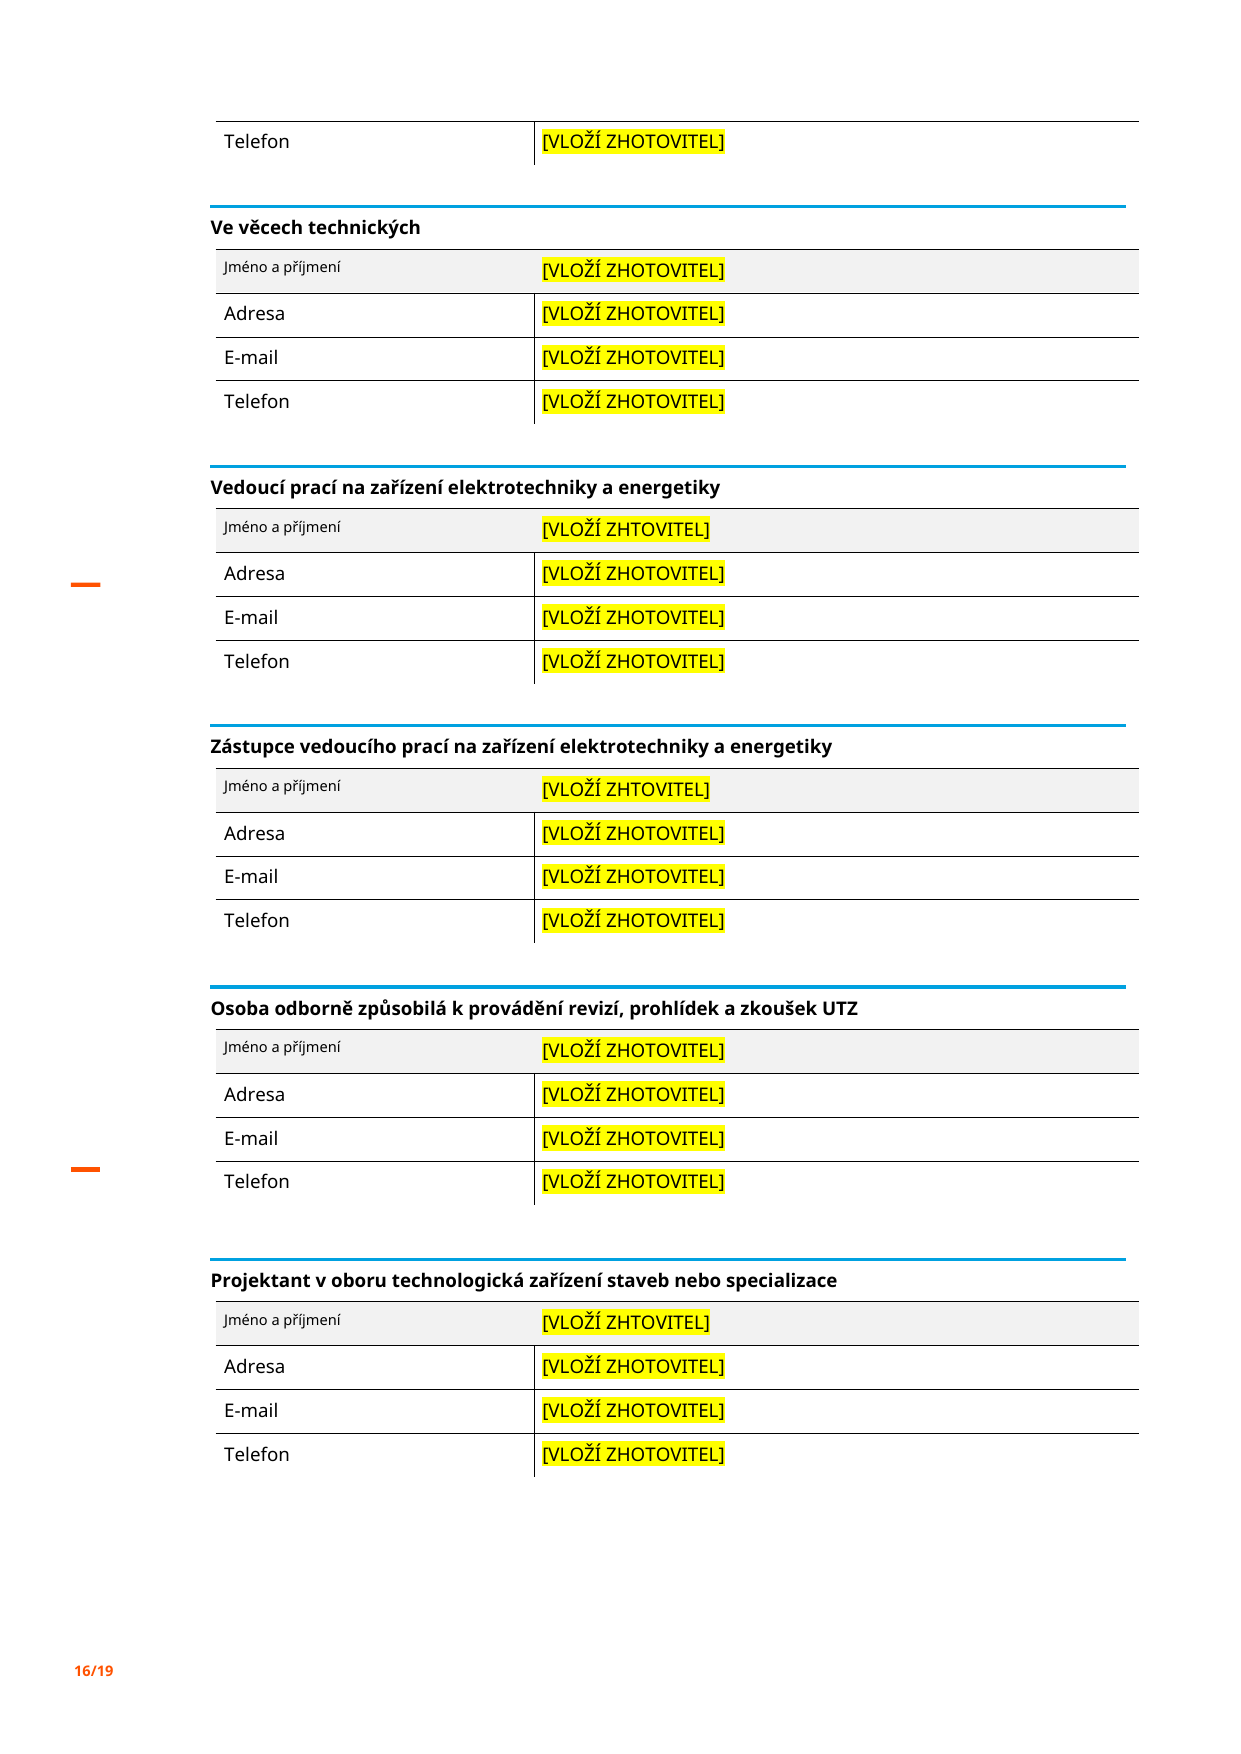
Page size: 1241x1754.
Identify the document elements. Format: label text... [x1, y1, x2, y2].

text Vedoucí prací na zařízení elektrotechniky a energetiky [210, 468, 1126, 499]
table_header [VLOŽÍ ZHOTOVITEL] [534, 1030, 1139, 1073]
table_header [VLOŽÍ ZHTOVITEL] [534, 509, 1139, 552]
table_cell E-mail [216, 597, 534, 640]
text Ve věcech technických [210, 208, 1126, 240]
table_cell Adresa [216, 294, 534, 336]
table_header Jméno a příjmení [216, 769, 534, 812]
table_cell Adresa [216, 1346, 534, 1389]
table_cell [VLOŽÍ ZHOTOVITEL] [535, 1434, 1139, 1477]
table_cell [VLOŽÍ ZHOTOVITEL] [535, 1118, 1139, 1161]
table_cell Telefon [216, 381, 534, 424]
table_header [VLOŽÍ ZHOTOVITEL] [534, 250, 1139, 292]
table_cell Telefon [216, 900, 534, 943]
table_cell [VLOŽÍ ZHOTOVITEL] [535, 1162, 1139, 1204]
table_cell E-mail [216, 1390, 534, 1433]
table_cell [VLOŽÍ ZHOTOVITEL] [535, 338, 1139, 380]
table_cell [VLOŽÍ ZHOTOVITEL] [535, 294, 1139, 336]
table_cell E-mail [216, 338, 534, 380]
text Projektant v oboru technologická zařízení staveb nebo specializace [210, 1261, 1126, 1292]
table_cell [VLOŽÍ ZHOTOVITEL] [535, 122, 1139, 164]
table_cell [VLOŽÍ ZHOTOVITEL] [535, 1074, 1139, 1117]
table_header Jméno a příjmení [216, 1030, 534, 1073]
table_cell [VLOŽÍ ZHOTOVITEL] [535, 1346, 1139, 1389]
table_cell [VLOŽÍ ZHOTOVITEL] [535, 597, 1139, 640]
table_header Jméno a příjmení [216, 250, 534, 292]
table_cell [VLOŽÍ ZHOTOVITEL] [535, 641, 1139, 684]
text Zástupce vedoucího prací na zařízení elektrotechniky a energetiky [210, 727, 1126, 759]
table_cell [VLOŽÍ ZHOTOVITEL] [535, 857, 1139, 899]
table_cell E-mail [216, 857, 534, 899]
table_cell [VLOŽÍ ZHOTOVITEL] [535, 381, 1139, 424]
table_cell Telefon [216, 1434, 534, 1477]
table_cell Adresa [216, 553, 534, 596]
table_cell Adresa [216, 813, 534, 856]
table_cell [VLOŽÍ ZHOTOVITEL] [535, 813, 1139, 856]
table_cell Adresa [216, 1074, 534, 1117]
table_cell Telefon [216, 1162, 534, 1204]
table_cell Telefon [216, 641, 534, 684]
table_cell [VLOŽÍ ZHOTOVITEL] [535, 553, 1139, 596]
table_header [VLOŽÍ ZHTOVITEL] [534, 769, 1139, 812]
table_cell E-mail [216, 1118, 534, 1161]
table_cell [VLOŽÍ ZHOTOVITEL] [535, 900, 1139, 943]
table_header Jméno a příjmení [216, 1302, 534, 1345]
table_cell Telefon [216, 122, 534, 164]
table_header [VLOŽÍ ZHTOVITEL] [534, 1302, 1139, 1345]
table_header Jméno a příjmení [216, 509, 534, 552]
text Osoba odborně způsobilá k provádění revizí, prohlídek a zkoušek UTZ [210, 989, 1126, 1020]
table_cell [VLOŽÍ ZHOTOVITEL] [535, 1390, 1139, 1433]
